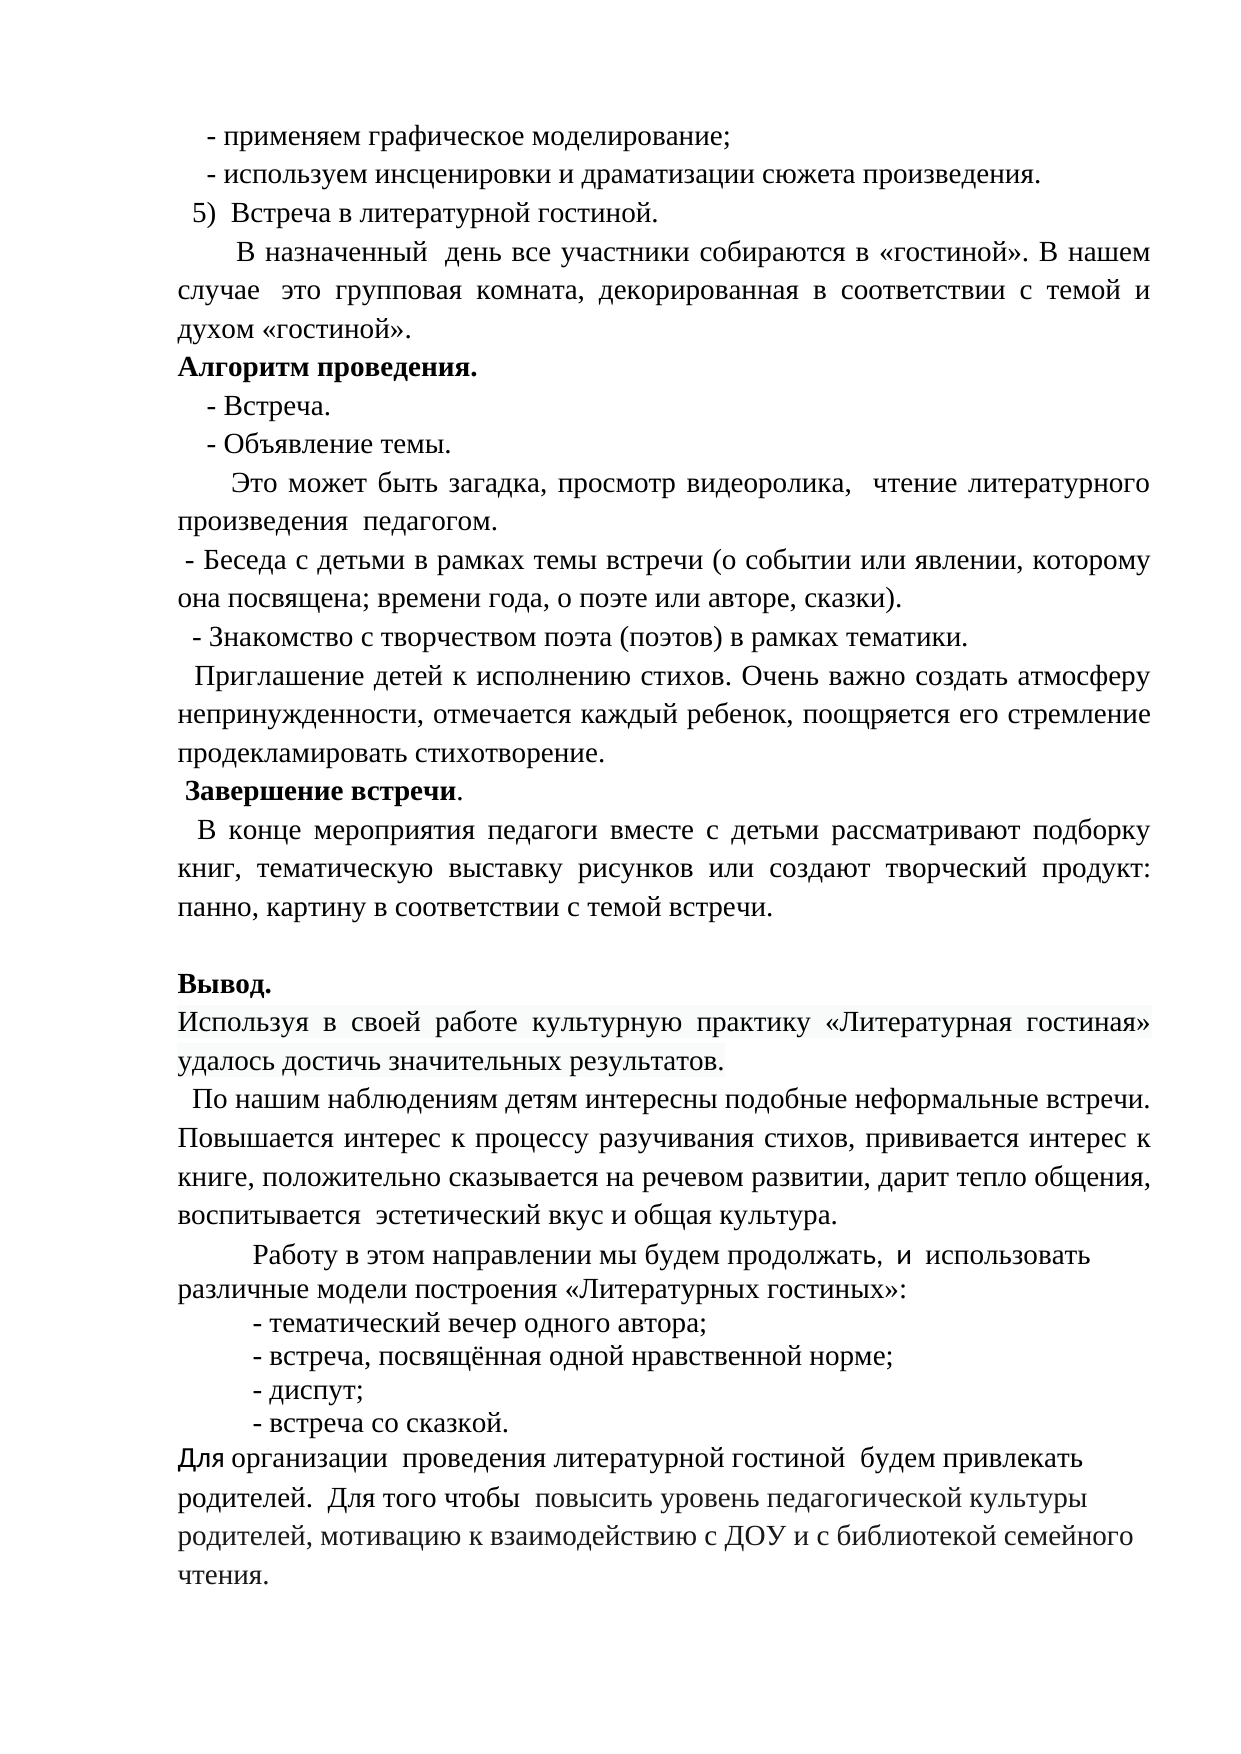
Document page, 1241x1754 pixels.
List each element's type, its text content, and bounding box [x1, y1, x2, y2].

text - применяем графическое моделирование; [177, 118, 1152, 152]
text В назначенный день все участники собираются в «гостиной». В нашем случае это групповая комната, декорированная в соответствии с темой и духом «гостиной». [177, 234, 1152, 344]
text - используем инсценировки и драматизации сюжета произведения. [177, 157, 1152, 190]
text Это может быть загадка, просмотр видеоролика, чтение литературного произведения педагогом. [177, 465, 1152, 537]
text Завершение встречи. [177, 773, 1152, 807]
text 5) Встреча в литературной гостиной. [177, 195, 1152, 229]
text По нашим наблюдениям детям интересны подобные неформальные встречи. Повышается интерес к процессу разучивания стихов, прививается интерес к книге, положительно сказывается на речевом развитии, дарит тепло общения, воспитывается эстетический вкус и общая культура. [177, 1082, 1152, 1231]
text - Беседа с детьми в рамках темы встречи (о событии или явлении, которому она посвящена; времени года, о поэте или авторе, сказки). [177, 542, 1152, 614]
text - тематический вечер одного автора; [177, 1305, 1152, 1338]
text - Знакомство с творчеством поэта (поэтов) в рамках тематики. [177, 619, 1152, 653]
text Для организации проведения литературной гостиной будем привлекать родителей. Для того чтобы повысить уровень педагогической культуры родителей, мотивацию к взаимодействию с ДОУ и с библиотекой семейного чтения. [177, 1439, 1152, 1590]
text - диспут; [177, 1372, 1152, 1406]
text Работу в этом направлении мы будем продолжать, и использовать различные модели построения «Литературных гостиных»: [177, 1236, 1152, 1305]
text - Встреча. [177, 388, 1152, 421]
text В конце мероприятия педагоги вместе с детьми рассматривают подборку книг, тематическую выставку рисунков или создают творческий продукт: панно, картину в соответствии с темой встречи. [177, 812, 1152, 922]
text Приглашение детей к исполнению стихов. Очень важно создать атмосферу непринужденности, отмечается каждый ребенок, поощряется его стремление продекламировать стихотворение. [177, 658, 1152, 768]
text - Объявление темы. [177, 426, 1152, 460]
text - встреча со сказкой. [177, 1406, 1152, 1439]
text Используя в своей работе культурную практику «Литературная гостиная» удалось достичь значительных результатов. [177, 1038, 1152, 1077]
text Алгоритм проведения. [177, 349, 1152, 383]
text - встреча, посвящённая одной нравственной норме; [177, 1338, 1152, 1372]
text Вывод. [177, 966, 1152, 999]
